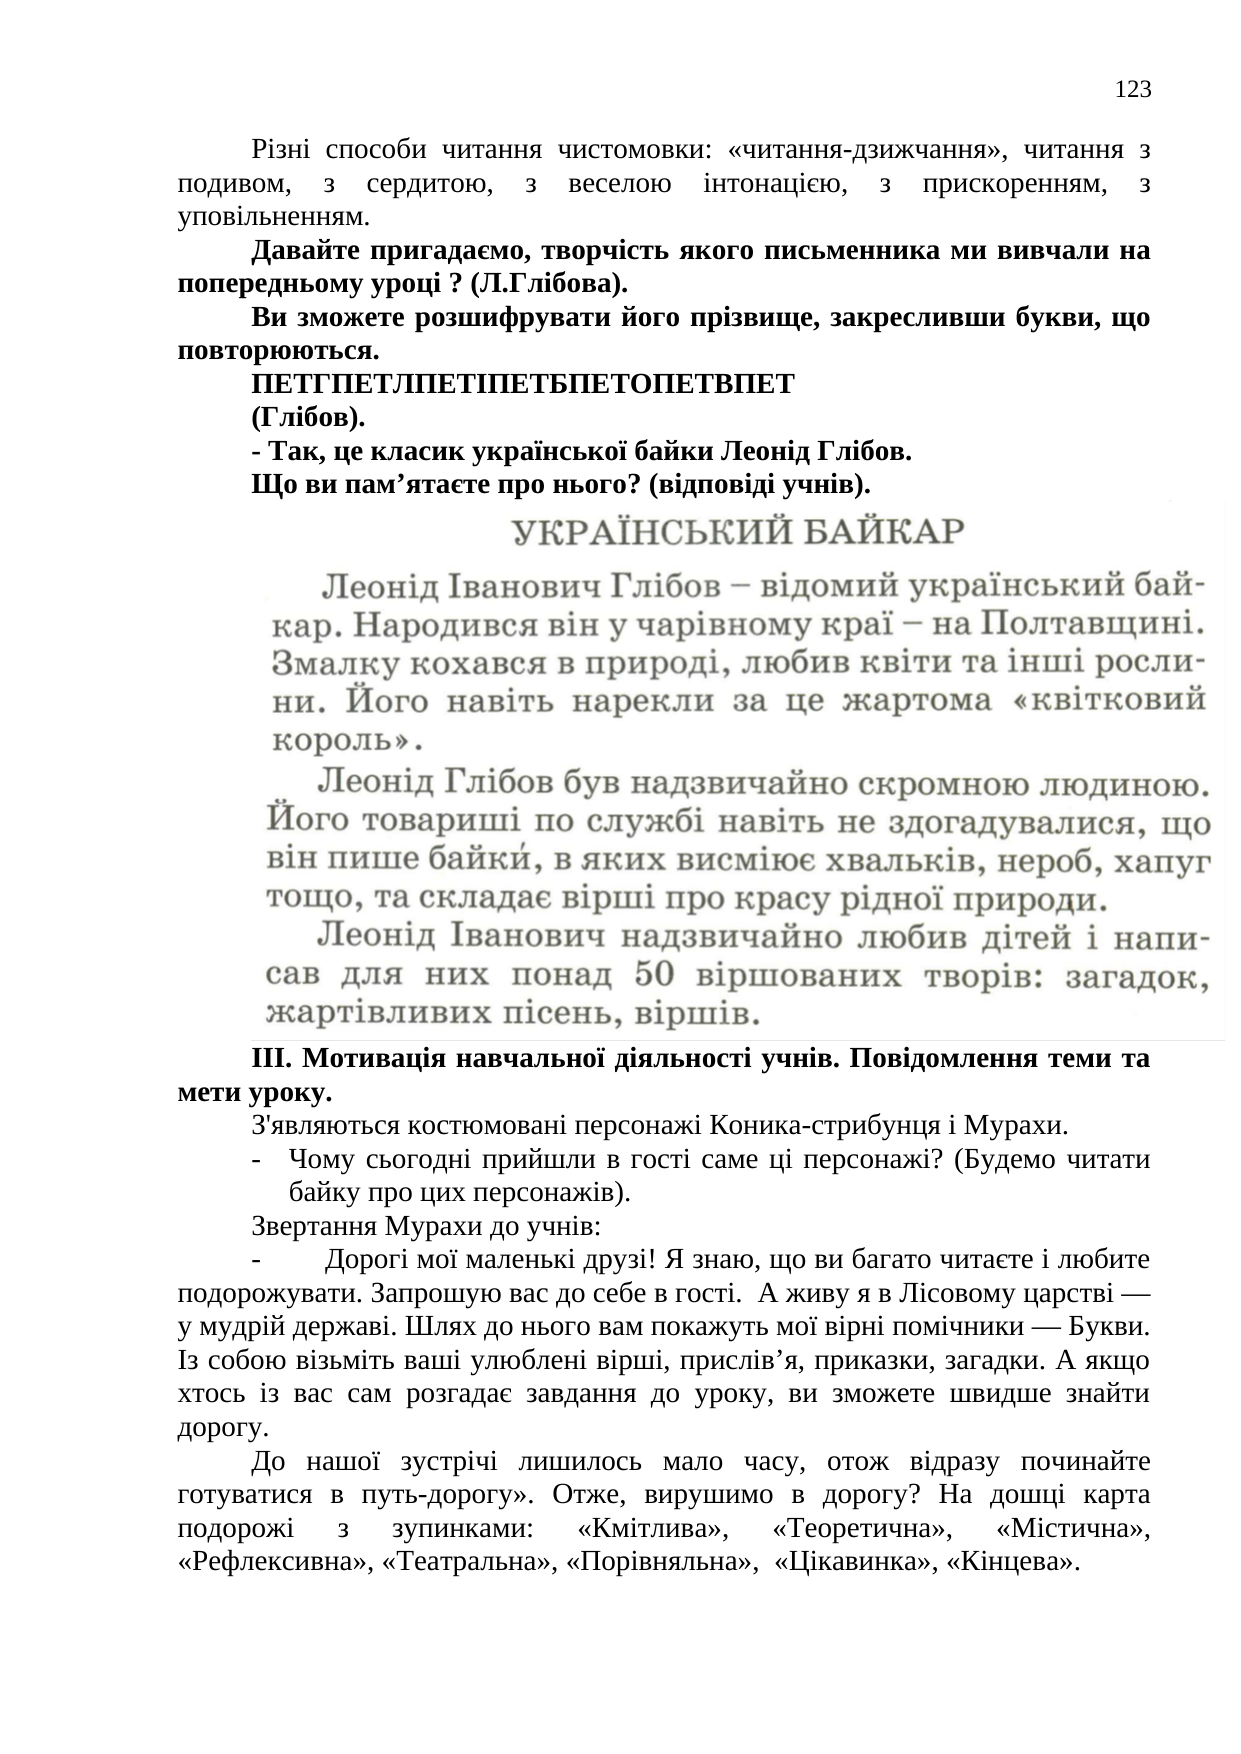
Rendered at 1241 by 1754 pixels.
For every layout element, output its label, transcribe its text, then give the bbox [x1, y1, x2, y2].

list Давайте пригадаємо, творчість якого письменника ми вивчали на попередньому уроці ? (Л.Глібова). [177, 232, 1152, 299]
list - Так, це класик української байки Леонід Глібов. [177, 433, 1152, 467]
list (Глібов). [177, 399, 1152, 433]
picture [251, 500, 1225, 1041]
list Що ви пам’ятаєте про нього? (відповіді учнів). [177, 467, 1152, 500]
list Звертання Мурахи до учнів: [177, 1208, 1152, 1241]
list З'являються костюмовані персонажі Коника-стрибунця і Мурахи. [177, 1107, 1152, 1141]
list ІІІ. Мотивація навчальної діяльності учнів. Повідомлення теми та мети уроку. [177, 1040, 1152, 1107]
list Дорогі мої маленькі друзі! Я знаю, що ви багато читаєте і любите подорожувати. Запрошую вас до себе в гості. А живу я в Лісовому царстві — у мудрій державі. Шлях до нього вам покажуть мої вірні помічники — Букви. Із собою візьміть ваші улюблені вірші, прислів’я, приказки, загадки. А якщо хтось із вас сам розгадає завдання до уроку, ви зможете швидше знайти дорогу. [177, 1241, 1152, 1443]
list До нашої зустрічі лишилось мало часу, отож відразу починайте готуватися в путь-дорогу». Отже, вирушимо в дорогу? На дошці карта подорожі з зупинками: «Кмітлива», «Теоретична», «Містична», «Рефлексивна», «Театральна», «Порівняльна», «Цікавинка», «Кінцева». [177, 1443, 1152, 1577]
list Різні способи читання чистомовки: «читання-дзижчання», читання з подивом, з сердитою, з веселою інтонацією, з прискоренням, з уповільненням. [177, 131, 1152, 232]
list ПЕТГПЕТЛПЕТІПЕТБПЕТОПЕТВПЕТ [177, 366, 1152, 399]
list Ви зможете розшифрувати його прізвище, закресливши букви, що повторюються. [177, 299, 1152, 366]
list Чому сьогодні прийшли в гості саме ці персонажі? (Будемо читати байку про цих персонажів). [251, 1141, 1152, 1208]
